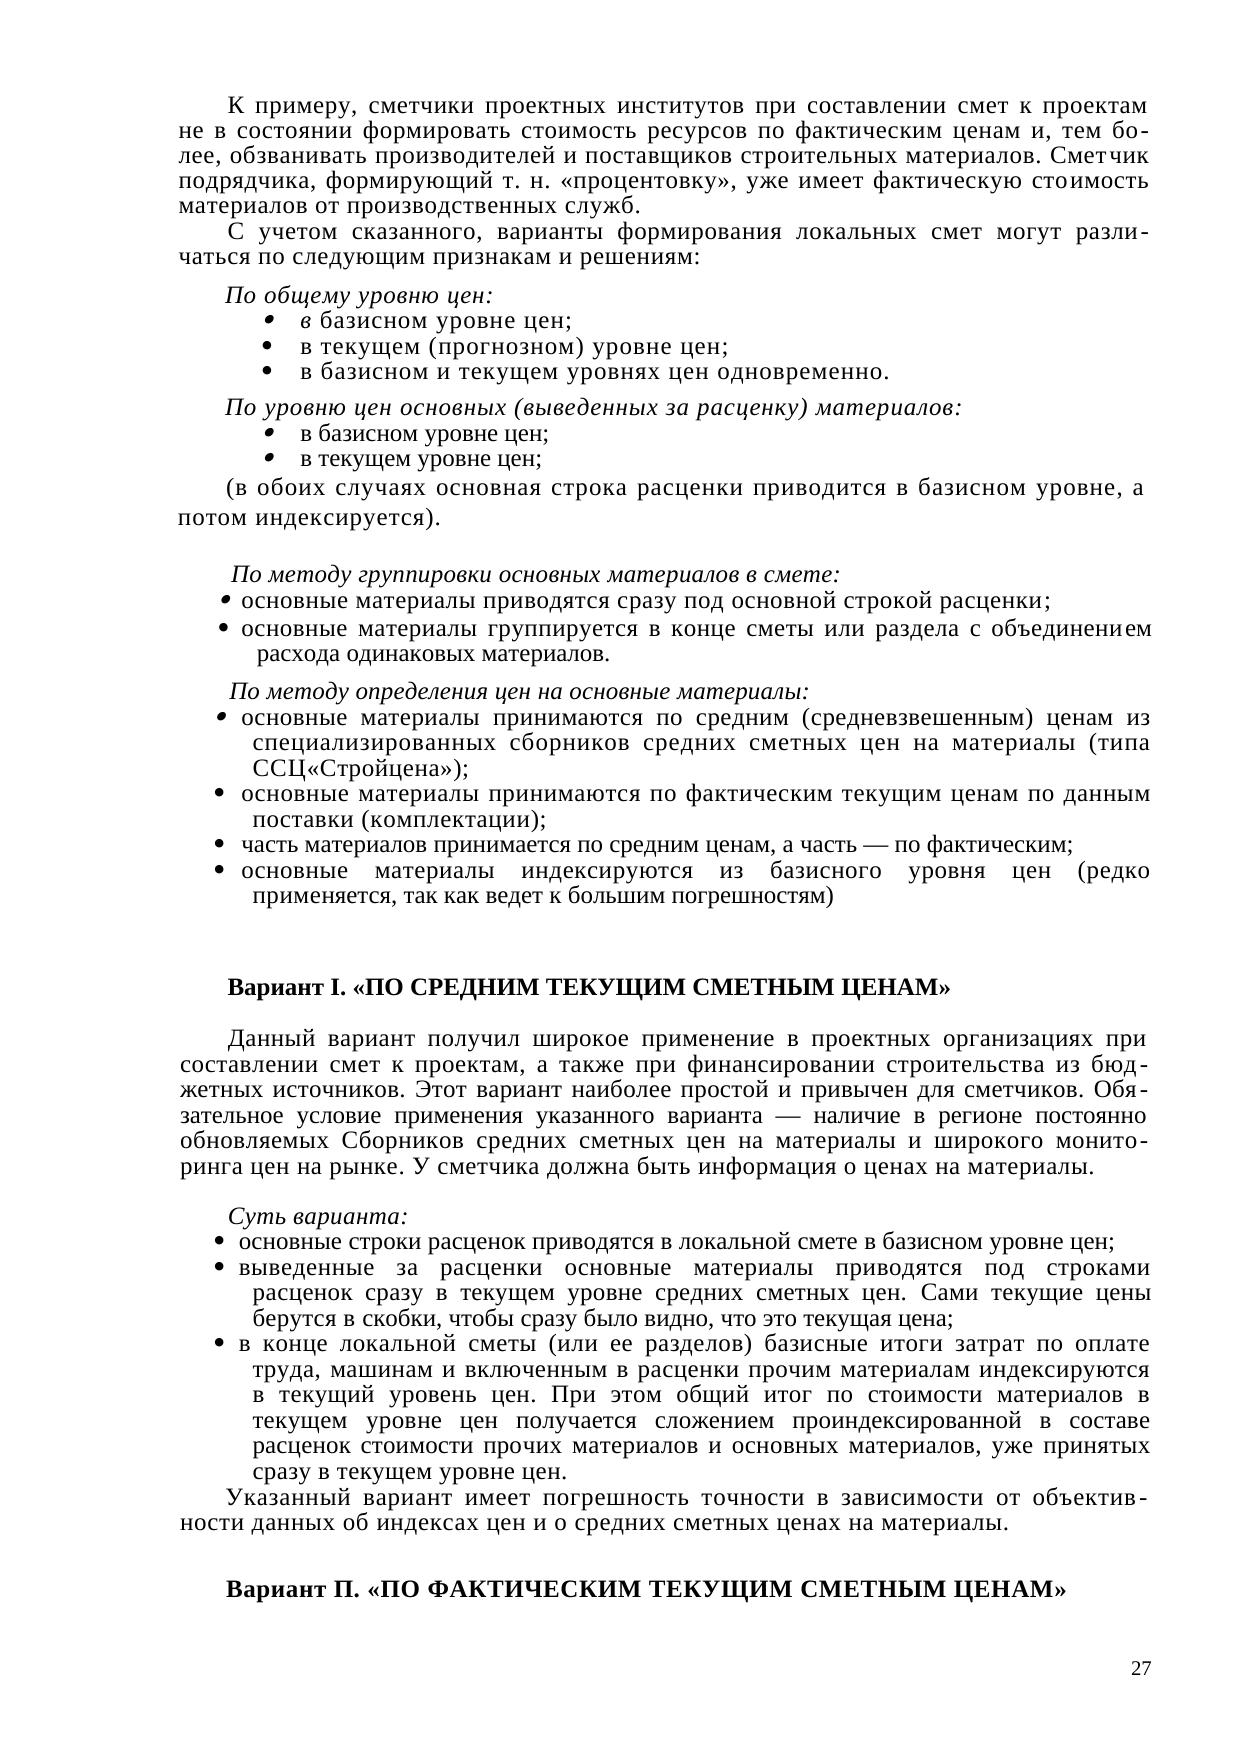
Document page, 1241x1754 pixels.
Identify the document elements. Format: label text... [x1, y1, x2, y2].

list основные материалы группируется в конце сметы или раздела с объединением расхода одинаковых материалов. [219, 616, 1152, 667]
text Вариант I. «ПО СРЕДНИМ ТЕКУЩИМ СМЕТНЫМ ЦЕНАМ» [227, 972, 1152, 1001]
list основные строки расценок приводятся в локальной смете в базисном уровне цен; [215, 1229, 1152, 1255]
list часть материалов принимается по средним ценам, а часть — по фактическим; [215, 832, 1152, 858]
text (в обоих случаях основная строка расценки приводится в базисном уровне, а потом индексируется). [178, 472, 1146, 532]
text Вариант П. «ПО ФАКТИЧЕСКИМ ТЕКУЩИМ СМЕТНЫМ ЦЕНАМ» [226, 1574, 1152, 1603]
list основные материалы индексируются из базисного уровня цен (редко применяется, так как ведет к большим погрешностям) [215, 858, 1152, 909]
list выведенные за расценки основные материалы приводятся под строками расценок сразу в текущем уровне средних сметных цен. Сами текущие цены берутся в скобки, чтобы сразу было видно, что это текущая цена; [215, 1255, 1152, 1331]
list в текущем уровне цен; [263, 446, 1152, 472]
list в текущем (прогнозном) уровне цен; [263, 334, 1152, 359]
text По общему уровню цен: [225, 283, 1152, 308]
text По уровню цен основных (выведенных за расценку) материалов: [225, 395, 1152, 421]
list в конце локальной сметы (или ее разделов) базисные итоги затрат по оплате труда, машинам и включенным в расценки прочим материалам индексируются в текущий уровень цен. При этом общий итог по стоимости материалов в текущем уровне цен получается сложением проиндексированной в составе расценок стоимости прочих материалов и основных материалов, уже принятых сразу в текущем уровне цен. [215, 1331, 1152, 1484]
text По методу группировки основных материалов в смете: [231, 559, 1152, 588]
list основные материалы принимаются по средним (средневзвешенным) ценам из специализированных сборников средних сметных цен на материалы (типа ССЦ«Стройцена»); [215, 705, 1152, 781]
list основные материалы принимаются по фактическим текущим ценам по данным поставки (комплектации); [215, 781, 1152, 832]
list в базисном уровне цен; [263, 309, 1152, 334]
text Суть варианта: [228, 1204, 1152, 1229]
text С учетом сказанного, варианты формирования локальных смет могут различаться по следующим признакам и решениям: [178, 220, 1149, 270]
text По методу определения цен на основные материалы: [229, 679, 1152, 704]
list в базисном уровне цен; [263, 421, 1152, 446]
list в базисном и текущем уровнях цен одновременно. [263, 359, 1152, 384]
list основные материалы приводятся сразу под основной строкой расценки; [219, 591, 1152, 614]
text Данный вариант получил широкое применение в проектных организациях при составлении смет к проектам, а также при финансировании строительства из бюджетных источников. Этот вариант наиболее простой и привычен для сметчиков. Обязательное условие применения указанного варианта — наличие в регионе постоянно обновляемых Сборников средних сметных цен на материалы и широкого мониторинга цен на рынке. У сметчика должна быть информация о ценах на материалы. [180, 1026, 1148, 1179]
text Указанный вариант имеет погрешность точности в зависимости от объективности данных об индексах цен и о средних сметных ценах на материалы. [180, 1484, 1147, 1536]
text К примеру, сметчики проектных институтов при составлении смет к проектам не в состоянии формировать стоимость ресурсов по фактическим ценам и, тем более, обзванивать производителей и поставщиков строительных материалов. Сметчик подрядчика, формирующий т. н. «процентовку», уже имеет фактическую стоимость материалов от производственных служб. [178, 94, 1149, 219]
